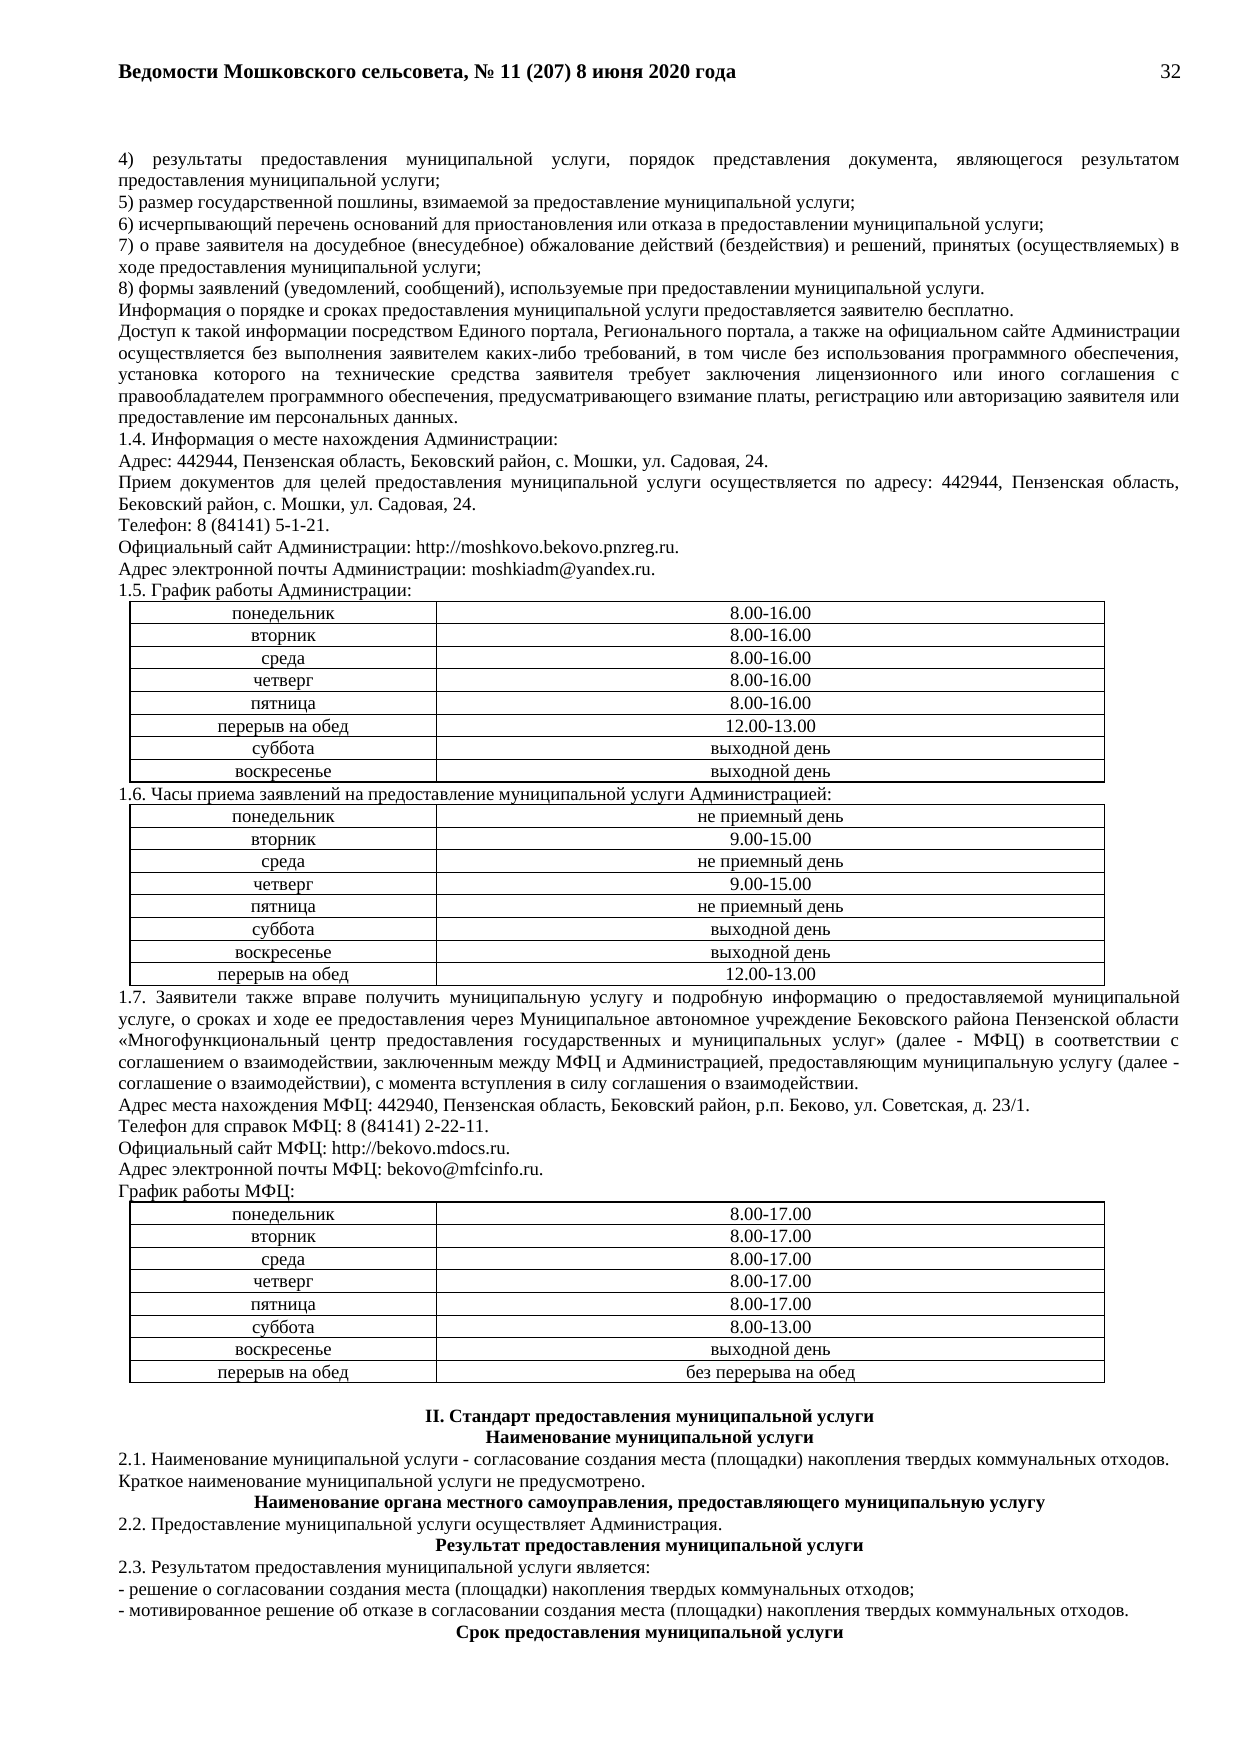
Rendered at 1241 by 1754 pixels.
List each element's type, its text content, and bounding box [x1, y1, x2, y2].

table_cell 8.00-17.00 [437, 1225, 1104, 1247]
table_header понедельник [131, 805, 436, 827]
table_cell 8.00-13.00 [437, 1316, 1104, 1337]
table_cell выходной день [437, 737, 1104, 759]
table_header 8.00-16.00 [437, 602, 1104, 623]
text Срок предоставления муниципальной услуги [118, 1621, 1181, 1642]
text 8) формы заявлений (уведомлений, сообщений), используемые при предоставлении муниципальной услуги. [118, 277, 1181, 299]
table_cell 8.00-17.00 [437, 1293, 1104, 1314]
table_cell выходной день [437, 918, 1104, 939]
text II. Стандарт предоставления муниципальной услуги [118, 1405, 1181, 1426]
text 1.6. Часы приема заявлений на предоставление муниципальной услуги Администрацией: [118, 782, 1181, 804]
text Телефон для справок МФЦ: 8 (84141) 2-22-11. [118, 1115, 1181, 1137]
text 6) исчерпывающий перечень оснований для приостановления или отказа в предоставлении муниципальной услуги; [118, 212, 1181, 234]
table_cell 8.00-16.00 [437, 692, 1104, 713]
table_cell суббота [131, 918, 436, 939]
text Прием документов для целей предоставления муниципальной услуги осуществляется по адресу: 442944, Пензенская область, Бековcкий район, с. Мошки, ул. Садовая, 24. [118, 471, 1181, 514]
table_cell пятница [131, 895, 436, 917]
text Доступ к такой информации посредством Единого портала, Регионального портала, а также на официальном сайте Администрации осуществляется без выполнения заявителем каких-либо требований, в том числе без использования программного обеспечения, установка которого на технические средства заявителя требует заключения лицензионного или иного соглашения с правообладателем программного обеспечения, предусматривающего взимание платы, регистрацию или авторизацию заявителя или предоставление им персональных данных. [118, 320, 1181, 428]
table_cell выходной день [437, 941, 1104, 962]
table_cell перерыв на обед [131, 715, 436, 736]
text 1.7. Заявители также вправе получить муниципальную услугу и подробную информацию о предоставляемой муниципальной услуге, о сроках и ходе ее предоставления через Муниципальное автономное учреждение Бековского района Пензенской области «Многофункциональный центр предоставления государственных и муниципальных услуг» (далее - МФЦ) в соответствии с соглашением о взаимодействии, заключенным между МФЦ и Администрацией, предоставляющим муниципальную услугу (далее - соглашение о взаимодействии), с момента вступления в силу соглашения о взаимодействии. [118, 986, 1181, 1094]
text 5) размер государственной пошлины, взимаемой за предоставление муниципальной услуги; [118, 191, 1181, 212]
text Адрес: 442944, Пензенская область, Бековcкий район, с. Мошки, ул. Садовая, 24. [118, 449, 1181, 471]
table_cell воскресенье [131, 1338, 436, 1360]
text Адрес места нахождения МФЦ: 442940, Пензенская область, Бековский район, р.п. Беково, ул. Советская, д. 23/1. [118, 1094, 1181, 1115]
table_cell среда [131, 850, 436, 872]
table_cell четверг [131, 669, 436, 691]
table_cell суббота [131, 737, 436, 759]
table_cell суббота [131, 1316, 436, 1337]
table_header не приемный день [437, 805, 1104, 827]
text 1.5. График работы Администрации: [118, 579, 1181, 601]
table_cell без перерыва на обед [437, 1361, 1104, 1382]
table_cell выходной день [437, 760, 1104, 781]
table_cell воскресенье [131, 941, 436, 962]
text Официальный сайт МФЦ: http://bekovo.mdocs.ru. [118, 1137, 1181, 1158]
table_cell 8.00-16.00 [437, 647, 1104, 668]
table_cell среда [131, 1248, 436, 1269]
text Адрес электронной почты Администрации: moshkiadm@yandex.ru. [118, 557, 1181, 579]
table_cell 12.00-13.00 [437, 963, 1104, 985]
table_cell воскресенье [131, 760, 436, 781]
text Адрес электронной почты МФЦ: bekovo@mfcinfo.ru. [118, 1158, 1181, 1180]
table_cell 8.00-17.00 [437, 1248, 1104, 1269]
text Наименование органа местного самоуправления, предоставляющего муниципальную услугу [118, 1491, 1181, 1513]
text График работы МФЦ: [118, 1180, 1181, 1201]
table_cell 9.00-15.00 [437, 873, 1104, 894]
text 2.3. Результатом предоставления муниципальной услуги является: [118, 1556, 1181, 1577]
text 2.2. Предоставление муниципальной услуги осуществляет Администрация. [118, 1513, 1181, 1534]
table_cell четверг [131, 1270, 436, 1292]
table_cell перерыв на обед [131, 1361, 436, 1382]
text 7) о праве заявителя на досудебное (внесудебное) обжалование действий (бездействия) и решений, принятых (осуществляемых) в ходе предоставления муниципальной услуги; [118, 234, 1181, 277]
table_cell пятница [131, 1293, 436, 1314]
text Наименование муниципальной услуги [118, 1426, 1181, 1448]
table_cell вторник [131, 624, 436, 646]
text Краткое наименование муниципальной услуги не предусмотрено. [118, 1469, 1181, 1491]
text Информация о порядке и сроках предоставления муниципальной услуги предоставляется заявителю бесплатно. [118, 299, 1181, 320]
table_header 8.00-17.00 [437, 1203, 1104, 1224]
table_cell вторник [131, 828, 436, 849]
table_cell 12.00-13.00 [437, 715, 1104, 736]
text Официальный сайт Администрации: http://moshkovo.bekovo.pnzreg.ru. [118, 536, 1181, 557]
text 1.4. Информация о месте нахождения Администрации: [118, 428, 1181, 449]
table_cell четверг [131, 873, 436, 894]
table_header понедельник [131, 1203, 436, 1224]
table_cell среда [131, 647, 436, 668]
table_cell 8.00-16.00 [437, 669, 1104, 691]
table_cell не приемный день [437, 850, 1104, 872]
text 2.1. Наименование муниципальной услуги - согласование создания места (площадки) накопления твердых коммунальных отходов. [118, 1448, 1181, 1469]
text - решение о согласовании создания места (площадки) накопления твердых коммунальных отходов; [118, 1577, 1181, 1599]
table_cell 8.00-17.00 [437, 1270, 1104, 1292]
table_cell пятница [131, 692, 436, 713]
table_cell 8.00-16.00 [437, 624, 1104, 646]
text 4) результаты предоставления муниципальной услуги, порядок представления документа, являющегося результатом предоставления муниципальной услуги; [118, 148, 1181, 191]
text Телефон: 8 (84141) 5-1-21. [118, 514, 1181, 536]
table_cell не приемный день [437, 895, 1104, 917]
text Результат предоставления муниципальной услуги [118, 1534, 1181, 1556]
table_header понедельник [131, 602, 436, 623]
table_cell перерыв на обед [131, 963, 436, 985]
text - мотивированное решение об отказе в согласовании создания места (площадки) накопления твердых коммунальных отходов. [118, 1599, 1181, 1621]
table_cell 9.00-15.00 [437, 828, 1104, 849]
table_cell вторник [131, 1225, 436, 1247]
table_cell выходной день [437, 1338, 1104, 1360]
